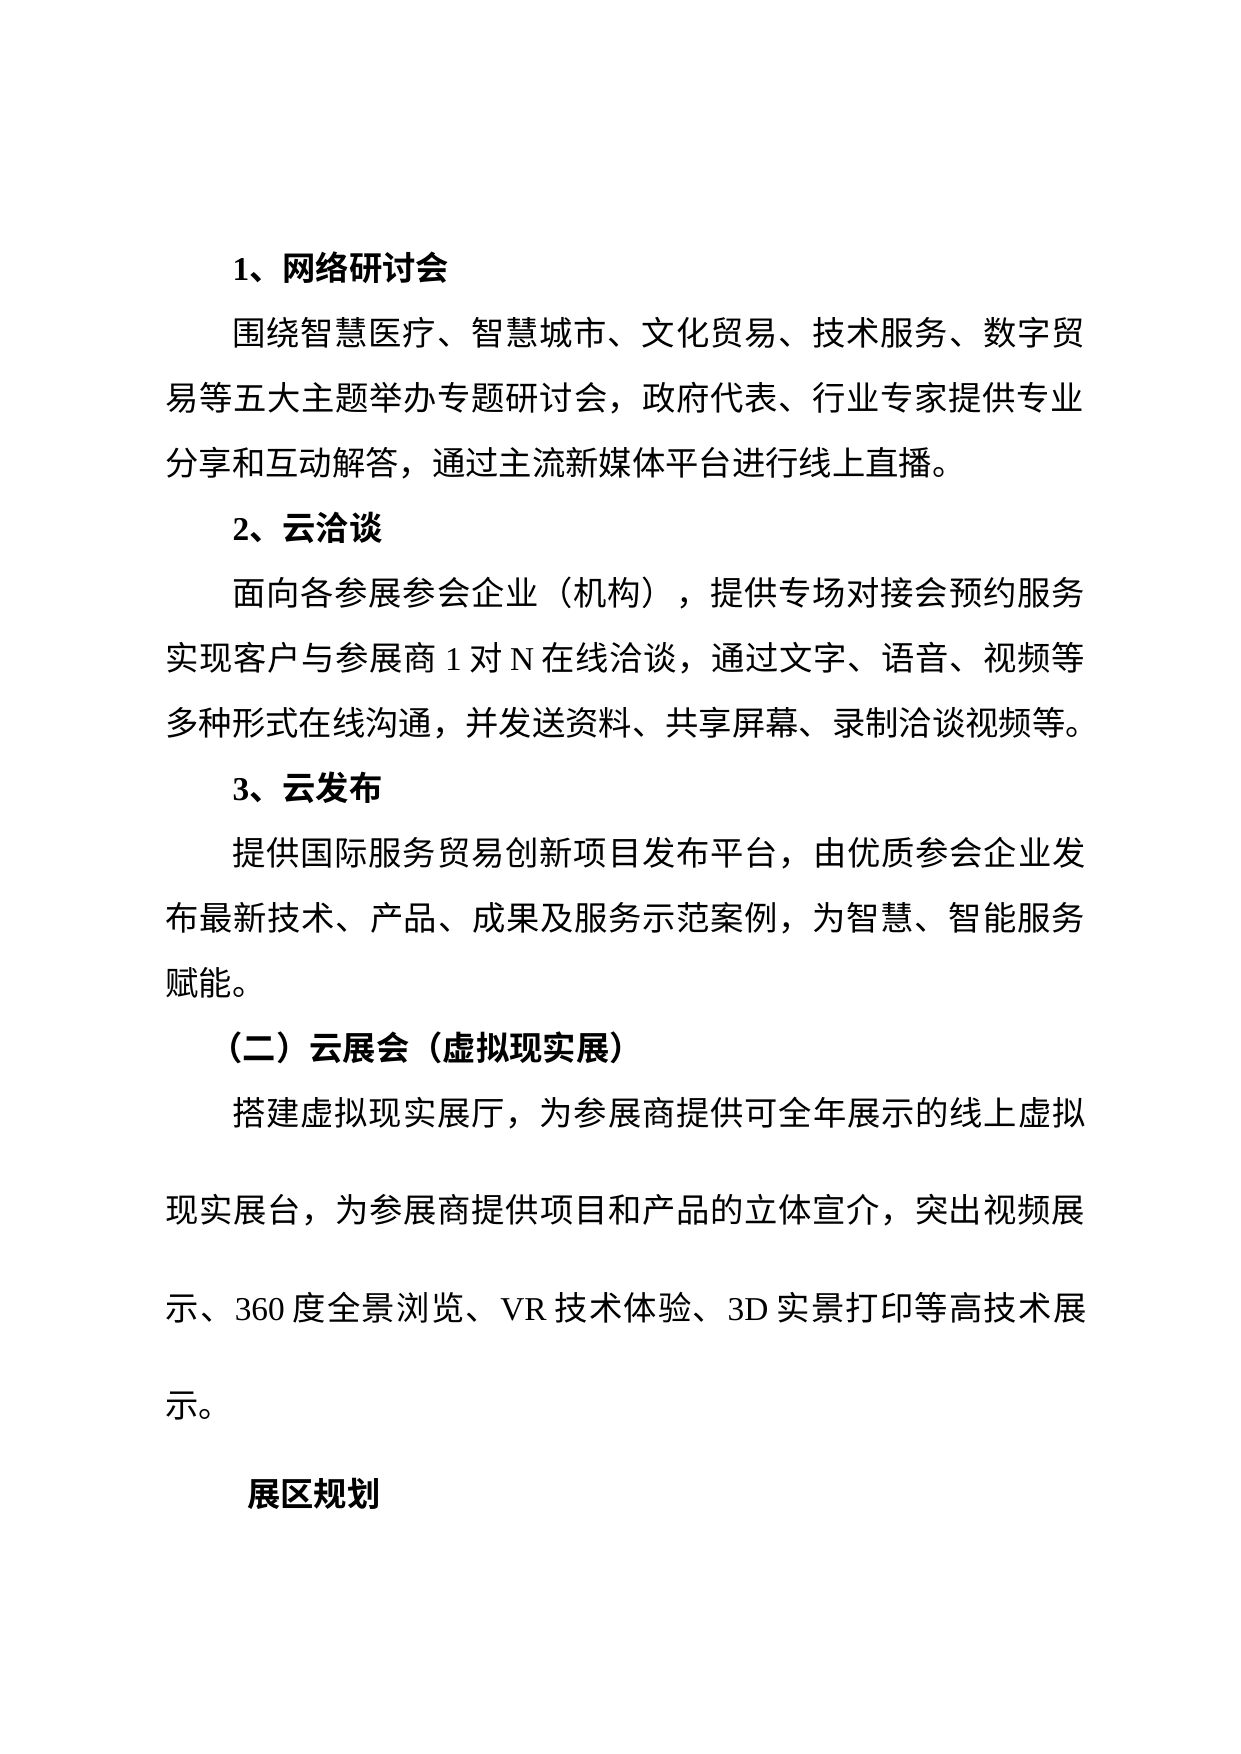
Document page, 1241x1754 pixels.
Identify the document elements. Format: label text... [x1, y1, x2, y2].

text 搭建虚拟现实展厅，为参展商提供可全年展示的线上虚拟现实展台，为参展商提供项目和产品的立体宣介，突出视频展示、360度全景浏览、VR技术体验、3D实景打印等高技术展示。 [165, 1078, 1087, 1435]
text 1、网络研讨会 [165, 233, 1087, 298]
text 面向各参展参会企业（机构），提供专场对接会预约服务，实现客户与参展商1对N在线洽谈，通过文字、语音、视频等多种形式在线沟通，并发送资料、共享屏幕、录制洽谈视频等。 [165, 558, 1087, 753]
text 3、云发布 [165, 753, 1087, 818]
text 围绕智慧医疗、智慧城市、文化贸易、技术服务、数字贸易等五大主题举办专题研讨会，政府代表、行业专家提供专业分享和互动解答，通过主流新媒体平台进行线上直播。 [165, 298, 1087, 493]
text 展区规划 [180, 1459, 1087, 1524]
text 2、云洽谈 [165, 493, 1087, 558]
text 提供国际服务贸易创新项目发布平台，由优质参会企业发布最新技术、产品、成果及服务示范案例，为智慧、智能服务赋能。 [165, 818, 1087, 1013]
text （二）云展会（虚拟现实展） [209, 1013, 1087, 1078]
